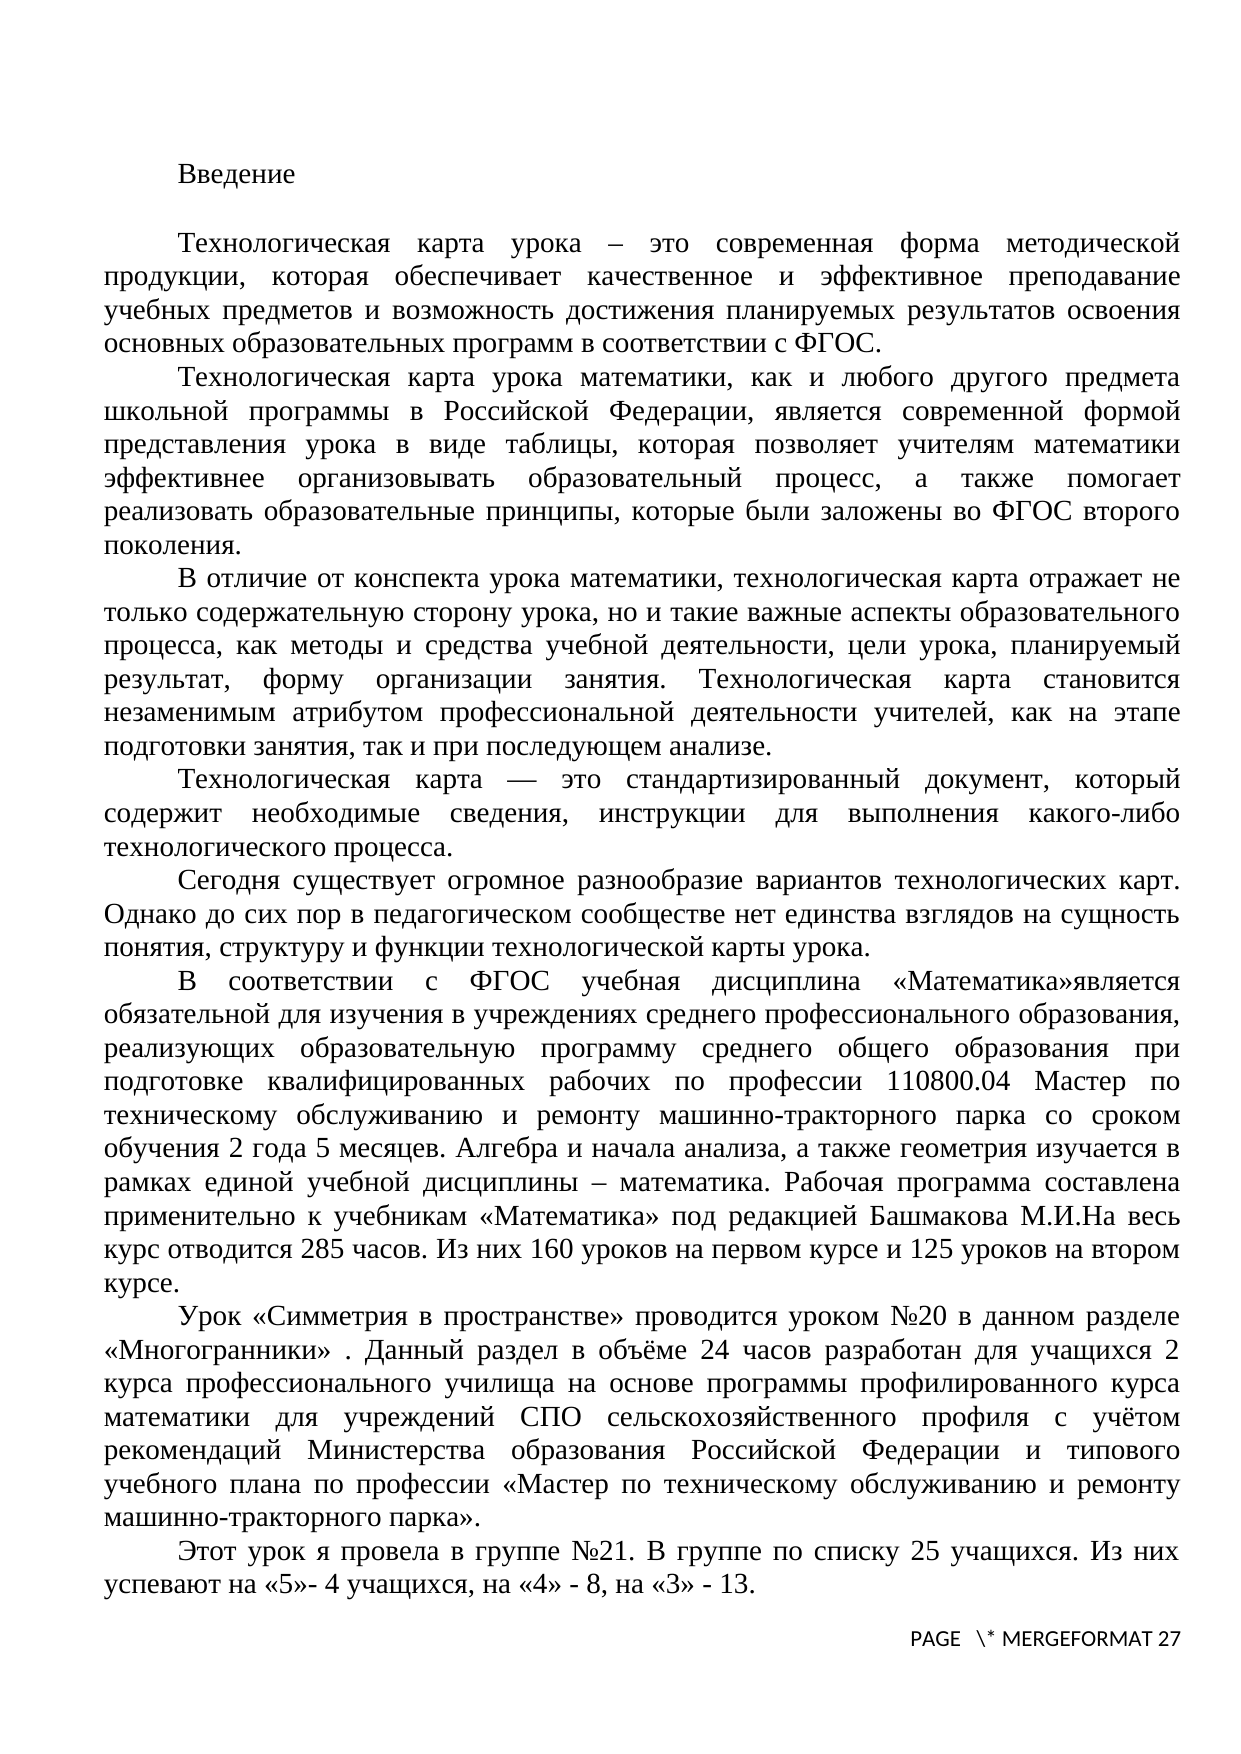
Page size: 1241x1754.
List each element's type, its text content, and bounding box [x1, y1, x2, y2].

subtitle Введение [103, 156, 1181, 189]
text В соответствии с ФГОС учебная дисциплина «Математика»является обязательной для изучения в учреждениях среднего профессионального образования, реализующих образовательную программу среднего общего образования при подготовке квалифицированных рабочих по профессии 110800.04 Мастер по техническому обслуживанию и ремонту машинно-тракторного парка со сроком обучения 2 года 5 месяцев. Алгебра и начала анализа, а также геометрия изучается в рамках единой учебной дисциплины – математика. Рабочая программа составлена применительно к учебникам «Математика» под редакцией Башмакова М.И.На весь курс отводится 285 часов. Из них 160 уроков на первом курсе и 125 уроков на втором курсе. [103, 963, 1181, 1298]
text Этот урок я провела в группе №21. В группе по списку 25 учащихся. Из них успевают на «5»- 4 учащихся, на «4» - 8, на «3» - 13. [103, 1533, 1181, 1600]
text Технологическая карта урока математики, как и любого другого предмета школьной программы в Российской Федерации, является современной формой представления урока в виде таблицы, которая позволяет учителям математики эффективнее организовывать образовательный процесс, а также помогает реализовать образовательные принципы, которые были заложены во ФГОС второго поколения. [103, 359, 1181, 560]
text Технологическая карта урока – это современная форма методической продукции, которая обеспечивает качественное и эффективное преподавание учебных предметов и возможность достижения планируемых результатов освоения основных образовательных программ в соответствии с ФГОС. [103, 225, 1181, 359]
text Сегодня существует огромное разнообразие вариантов технологических карт. Однако до сих пор в педагогическом сообществе нет единства взглядов на сущность понятия, структуру и функции технологической карты урока. [103, 862, 1181, 963]
text В отличие от конспекта урока математики, технологическая карта отражает не только содержательную сторону урока, но и такие важные аспекты образовательного процесса, как методы и средства учебной деятельности, цели урока, планируемый результат, форму организации занятия. Технологическая карта становится незаменимым атрибутом профессиональной деятельности учителей, как на этапе подготовки занятия, так и при последующем анализе. [103, 560, 1181, 762]
text Технологическая карта — это стандартизированный документ, который содержит необходимые сведения, инструкции для выполнения какого-либо технологического процесса. [103, 762, 1181, 862]
text Урок «Симметрия в пространстве» проводится уроком №20 в данном разделе «Многогранники» . Данный раздел в объёме 24 часов разработан для учащихся 2 курса профессионального училища на основе программы профилированного курса математики для учреждений СПО сельскохозяйственного профиля с учётом рекомендаций Министерства образования Российской Федерации и типового учебного плана по профессии «Мастер по техническому обслуживанию и ремонту машинно-тракторного парка». [103, 1298, 1181, 1533]
